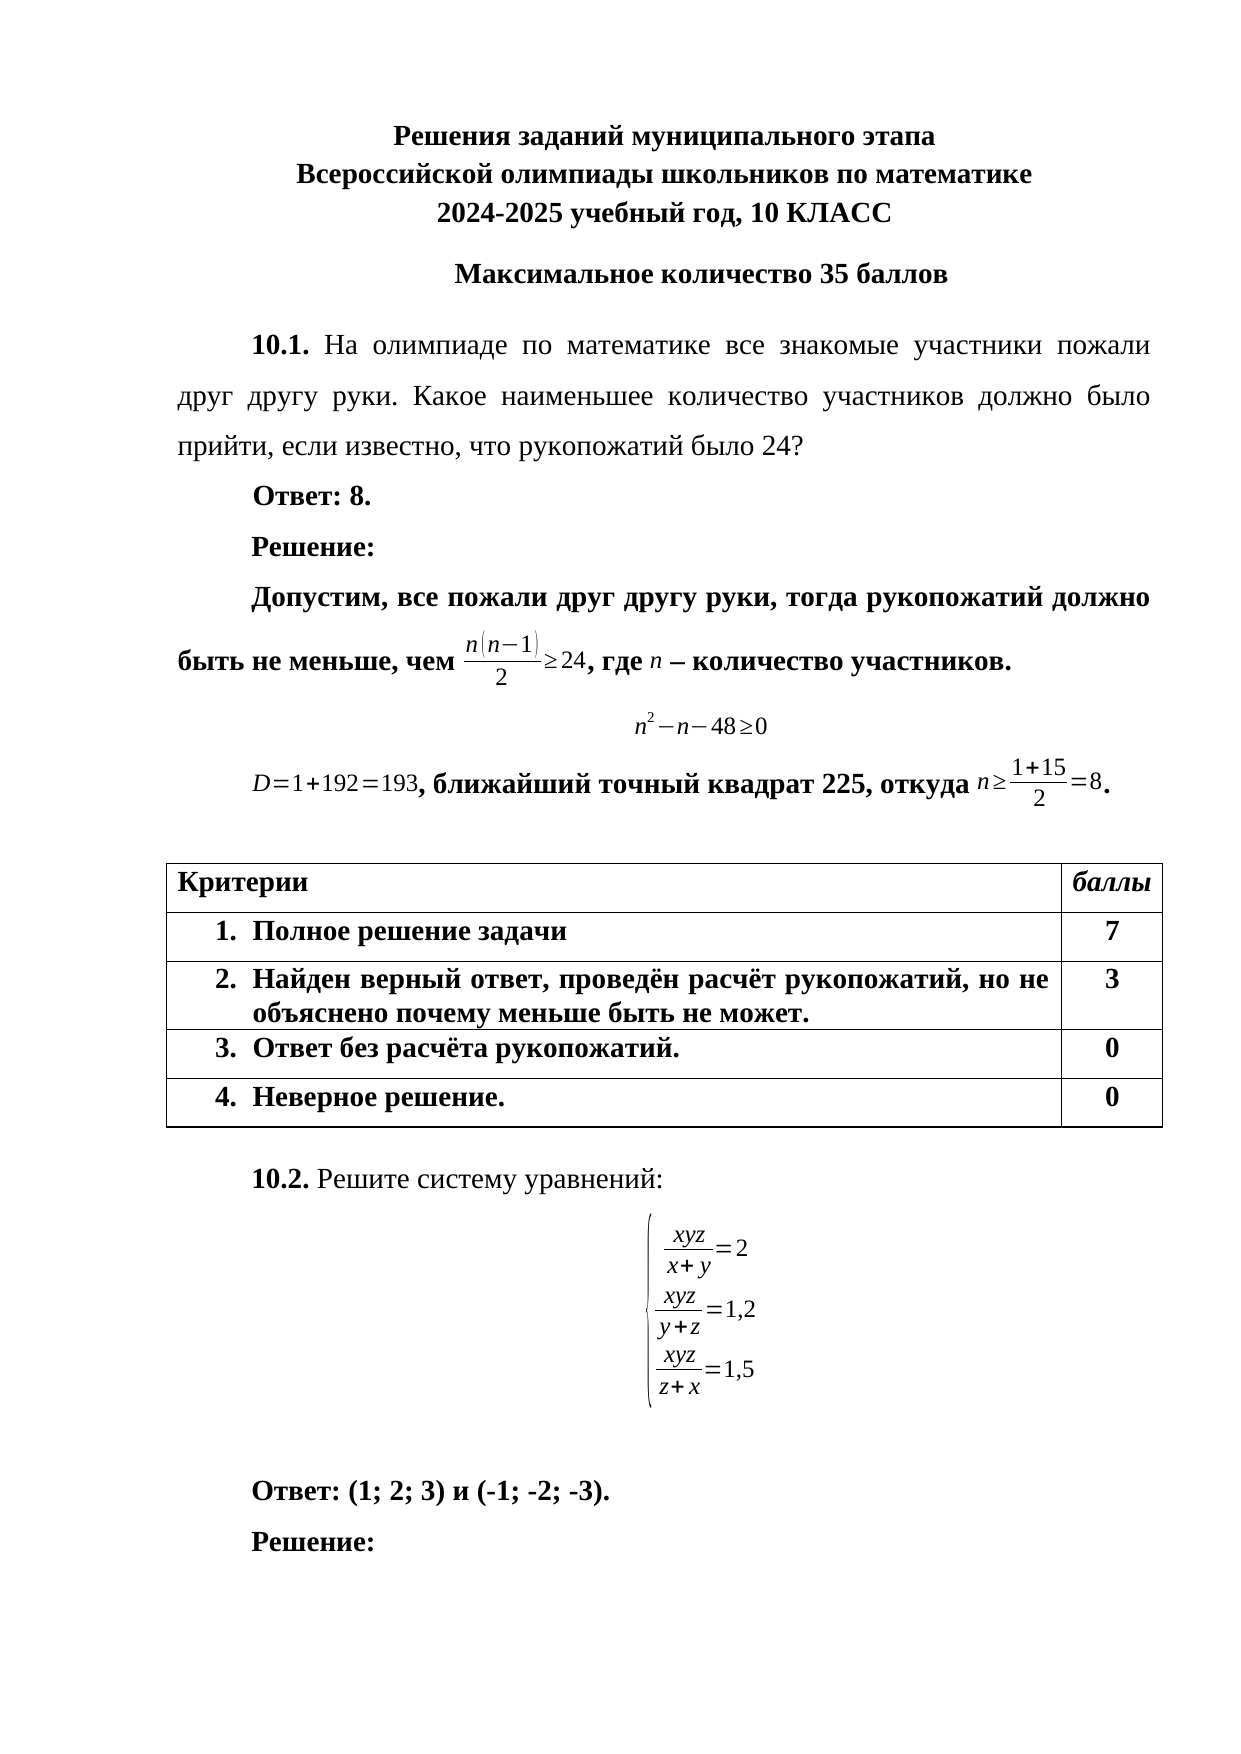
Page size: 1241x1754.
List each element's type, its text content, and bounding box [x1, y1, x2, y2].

text 10.2. Решите систему уравнений: [177, 1161, 1152, 1194]
text Допустим, все пожали друг другу руки, тогда рукопожатий должно быть не меньше, чем , где – количество участников. [177, 579, 1152, 691]
table_cell Полное решение задачи [167, 913, 1061, 961]
text Всероссийской олимпиады школьников по математике [177, 157, 1152, 190]
list Ответ: 8. [177, 478, 1152, 512]
text , ближайший точный квадрат 225, откуда . [177, 754, 1152, 813]
text Решения заданий муниципального этапа [177, 118, 1152, 152]
table_cell 3 [1062, 962, 1162, 1029]
table_cell Найден верный ответ, проведён расчёт рукопожатий, но не объяснено почему меньше быть не может. [167, 962, 1061, 1029]
table_cell Ответ без расчёта рукопожатий. [167, 1030, 1061, 1078]
text 2024-2025 учебный год, 10 КЛАСС [177, 195, 1152, 229]
table_cell 0 [1062, 1030, 1162, 1078]
table_cell 0 [1062, 1079, 1162, 1126]
text Решение: [177, 529, 1152, 562]
text Решение: [177, 1524, 1152, 1557]
text 10.1. На олимпиаде по математике все знакомые участники пожали друг другу руки. Какое наименьшее количество участников должно было прийти, если известно, что рукопожатий было 24? [177, 327, 1152, 462]
text Максимальное количество 35 баллов [177, 256, 1152, 290]
table_header баллы [1062, 864, 1162, 912]
table_header Критерии [167, 864, 1061, 912]
table_cell Неверное решение. [167, 1079, 1061, 1126]
text Ответ: (1; 2; 3) и (-1; -2; -3). [177, 1473, 1152, 1507]
table_cell 7 [1062, 913, 1162, 961]
